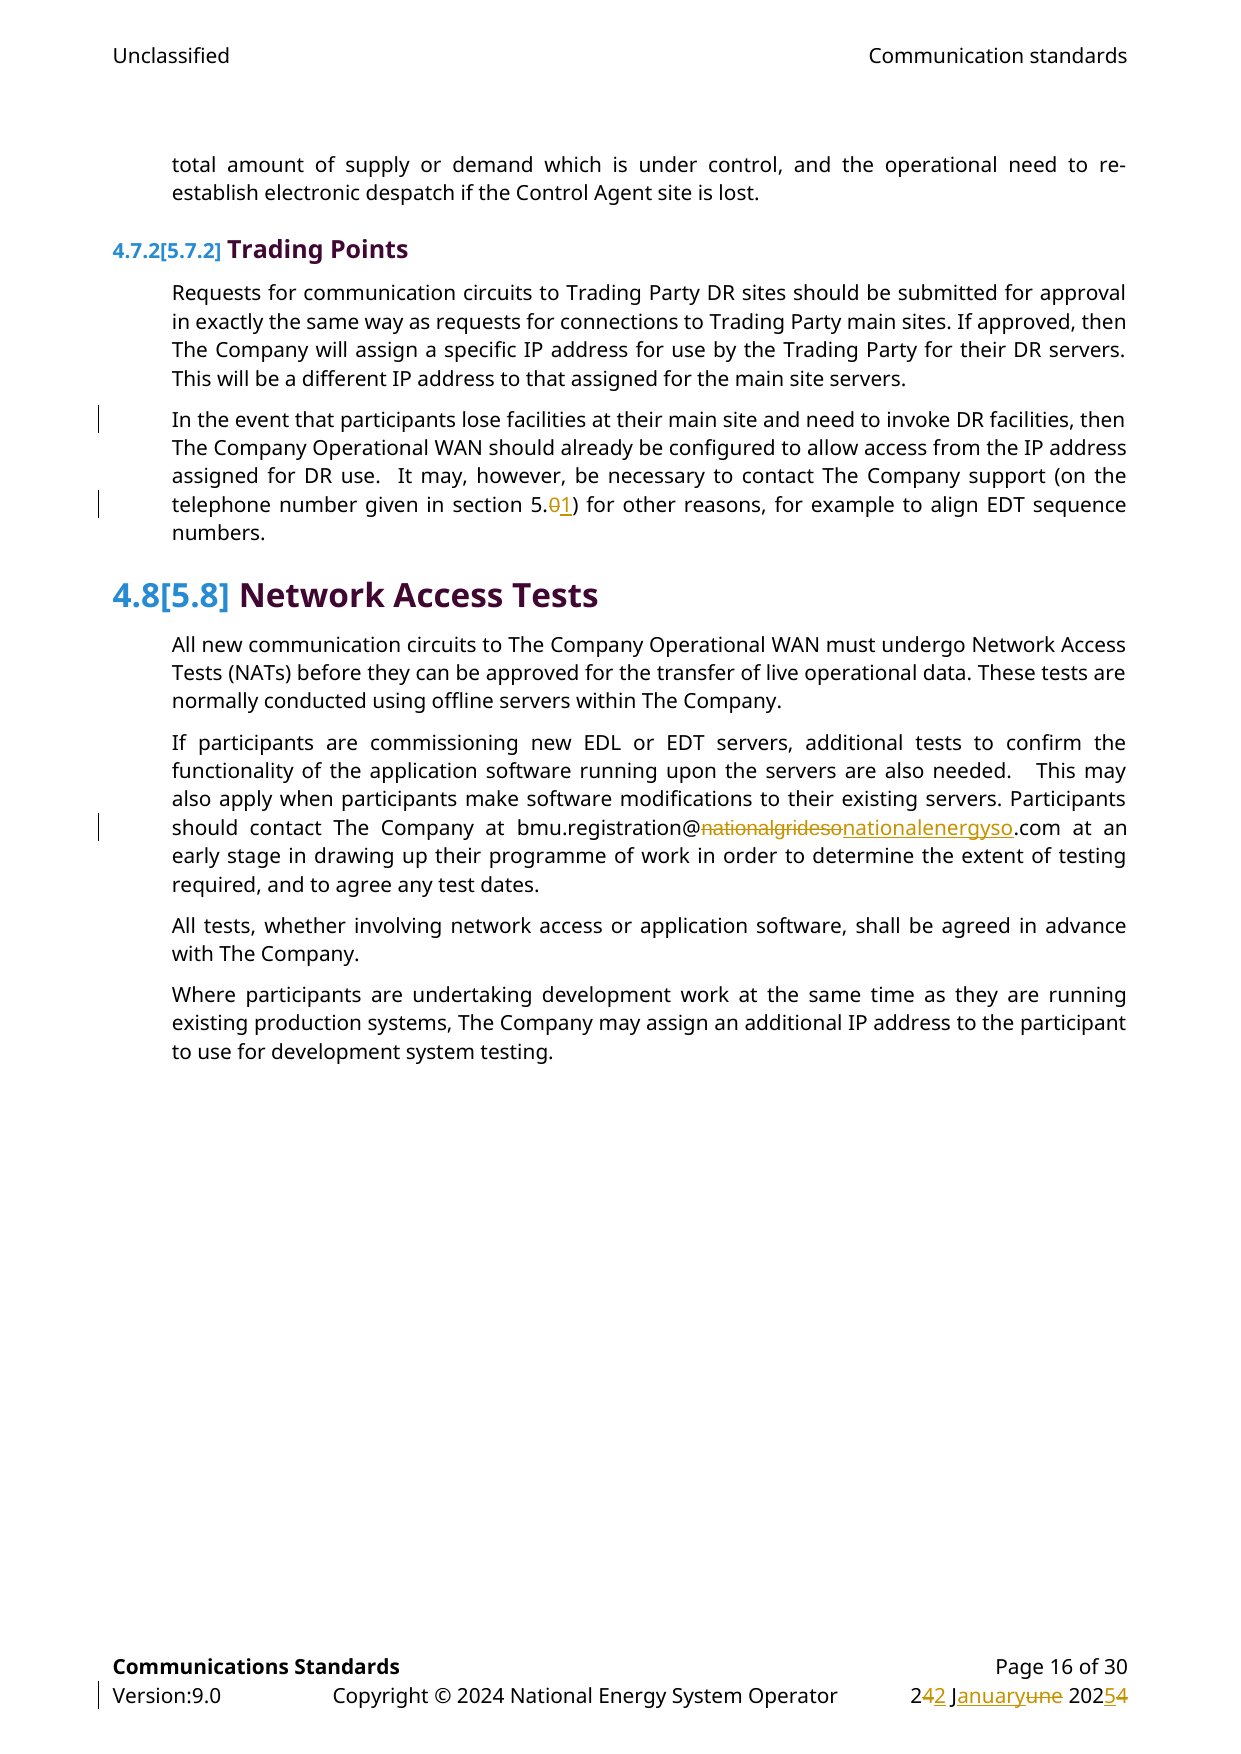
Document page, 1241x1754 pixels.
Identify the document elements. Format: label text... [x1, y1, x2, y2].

text Where participants are undertaking development work at the same time as they are running existing production systems, The Company may assign an additional IP address to the participant to use for development system testing. [172, 980, 1128, 1065]
text All new communication circuits to The Company Operational WAN must undergo Network Access Tests (NATs) before they can be approved for the transfer of live operational data. These tests are normally conducted using offline servers within The Company. [172, 630, 1128, 715]
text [172, 150, 1128, 207]
text In the event that participants lose facilities at their main site and need to invoke DR facilities, then The Company Operational WAN should already be configured to allow access from the IP address assigned for DR use. It may, however, be necessary to contact The Company support (on the telephone number given in section 5.) for other reasons, for example to align EDT sequence numbers. [172, 405, 1128, 547]
text All tests, whether involving network access or application software, shall be agreed in advance with The Company. [172, 911, 1128, 968]
subtitle Network Access Tests [112, 572, 1128, 617]
subtitle Trading Points [112, 232, 1128, 266]
text If participants are commissioning new EDL or EDT servers, additional tests to confirm the functionality of the application software running upon the servers are also needed. This may also apply when participants make software modifications to their existing servers. Participants should contact The Company at bmu.registration@.com at an early stage in drawing up their programme of work in order to determine the extent of testing required, and to agree any test dates. [172, 728, 1128, 898]
text Requests for communication circuits to Trading Party DR sites should be submitted for approval in exactly the same way as requests for connections to Trading Party main sites. If approved, then The Company will assign a specific IP address for use by the Trading Party for their DR servers. This will be a different IP address to that assigned for the main site servers. [172, 278, 1128, 392]
